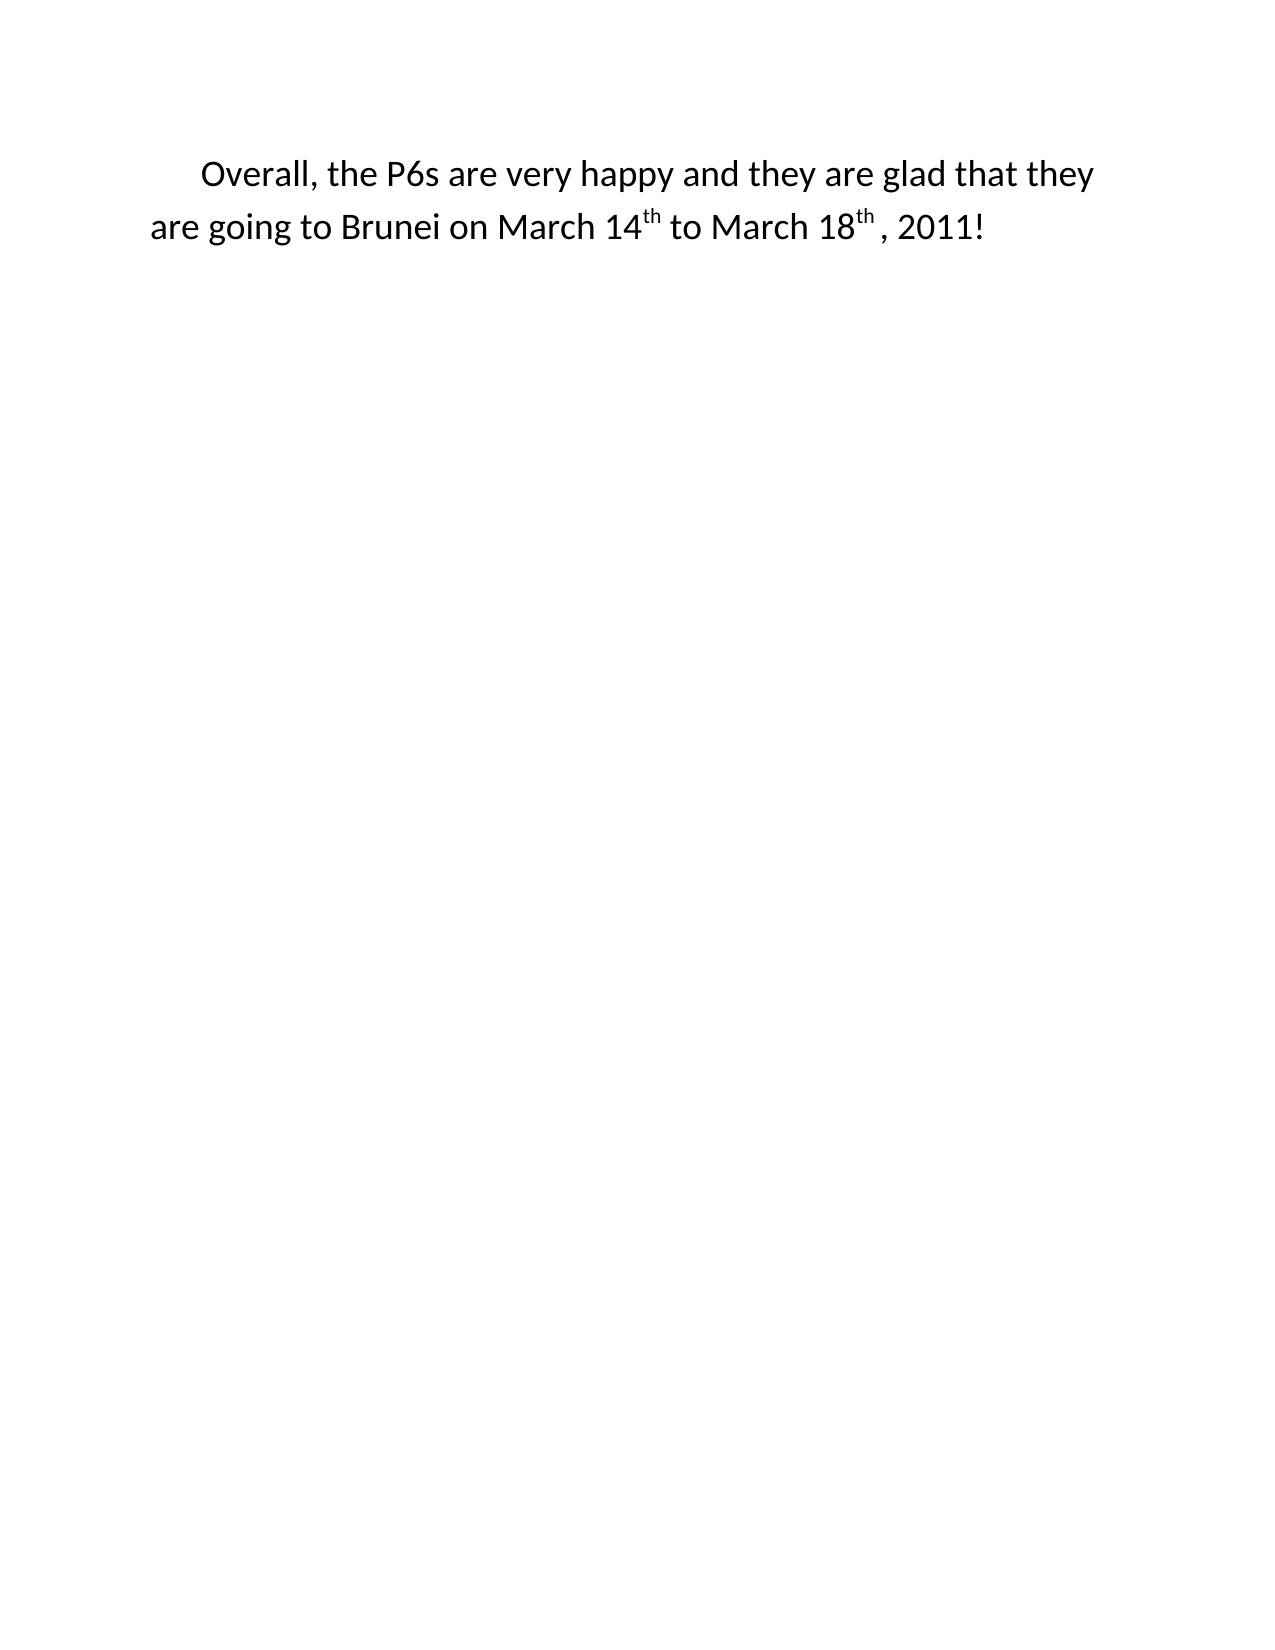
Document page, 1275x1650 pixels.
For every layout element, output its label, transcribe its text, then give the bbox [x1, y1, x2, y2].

text Overall, the P6s are very happy and they are glad that they are going to Brunei on March 14th to March 18th , 2011! [150, 150, 1125, 248]
